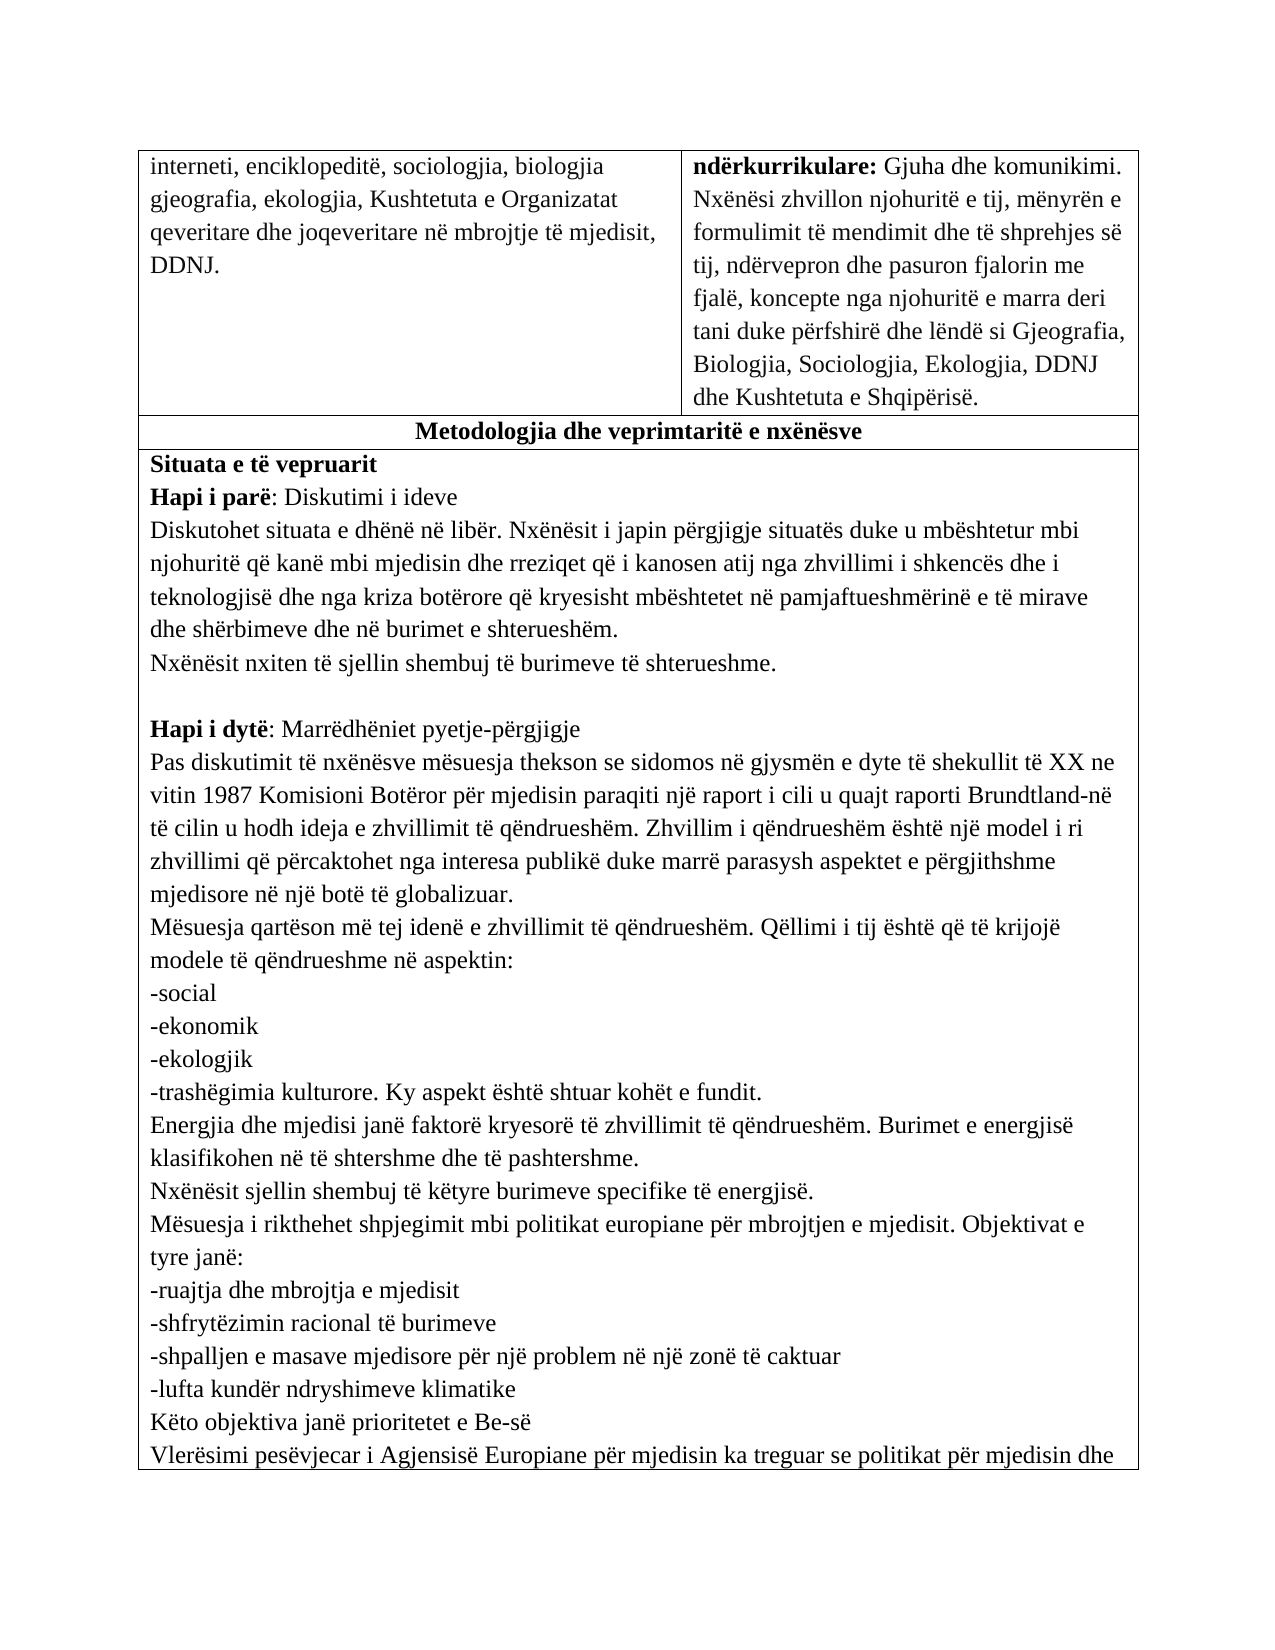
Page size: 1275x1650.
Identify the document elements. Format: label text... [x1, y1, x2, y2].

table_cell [682, 151, 1138, 415]
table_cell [139, 151, 681, 415]
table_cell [139, 450, 1138, 1469]
table_cell Metodologjia dhe veprimtaritë e nxënësve [139, 416, 1138, 448]
